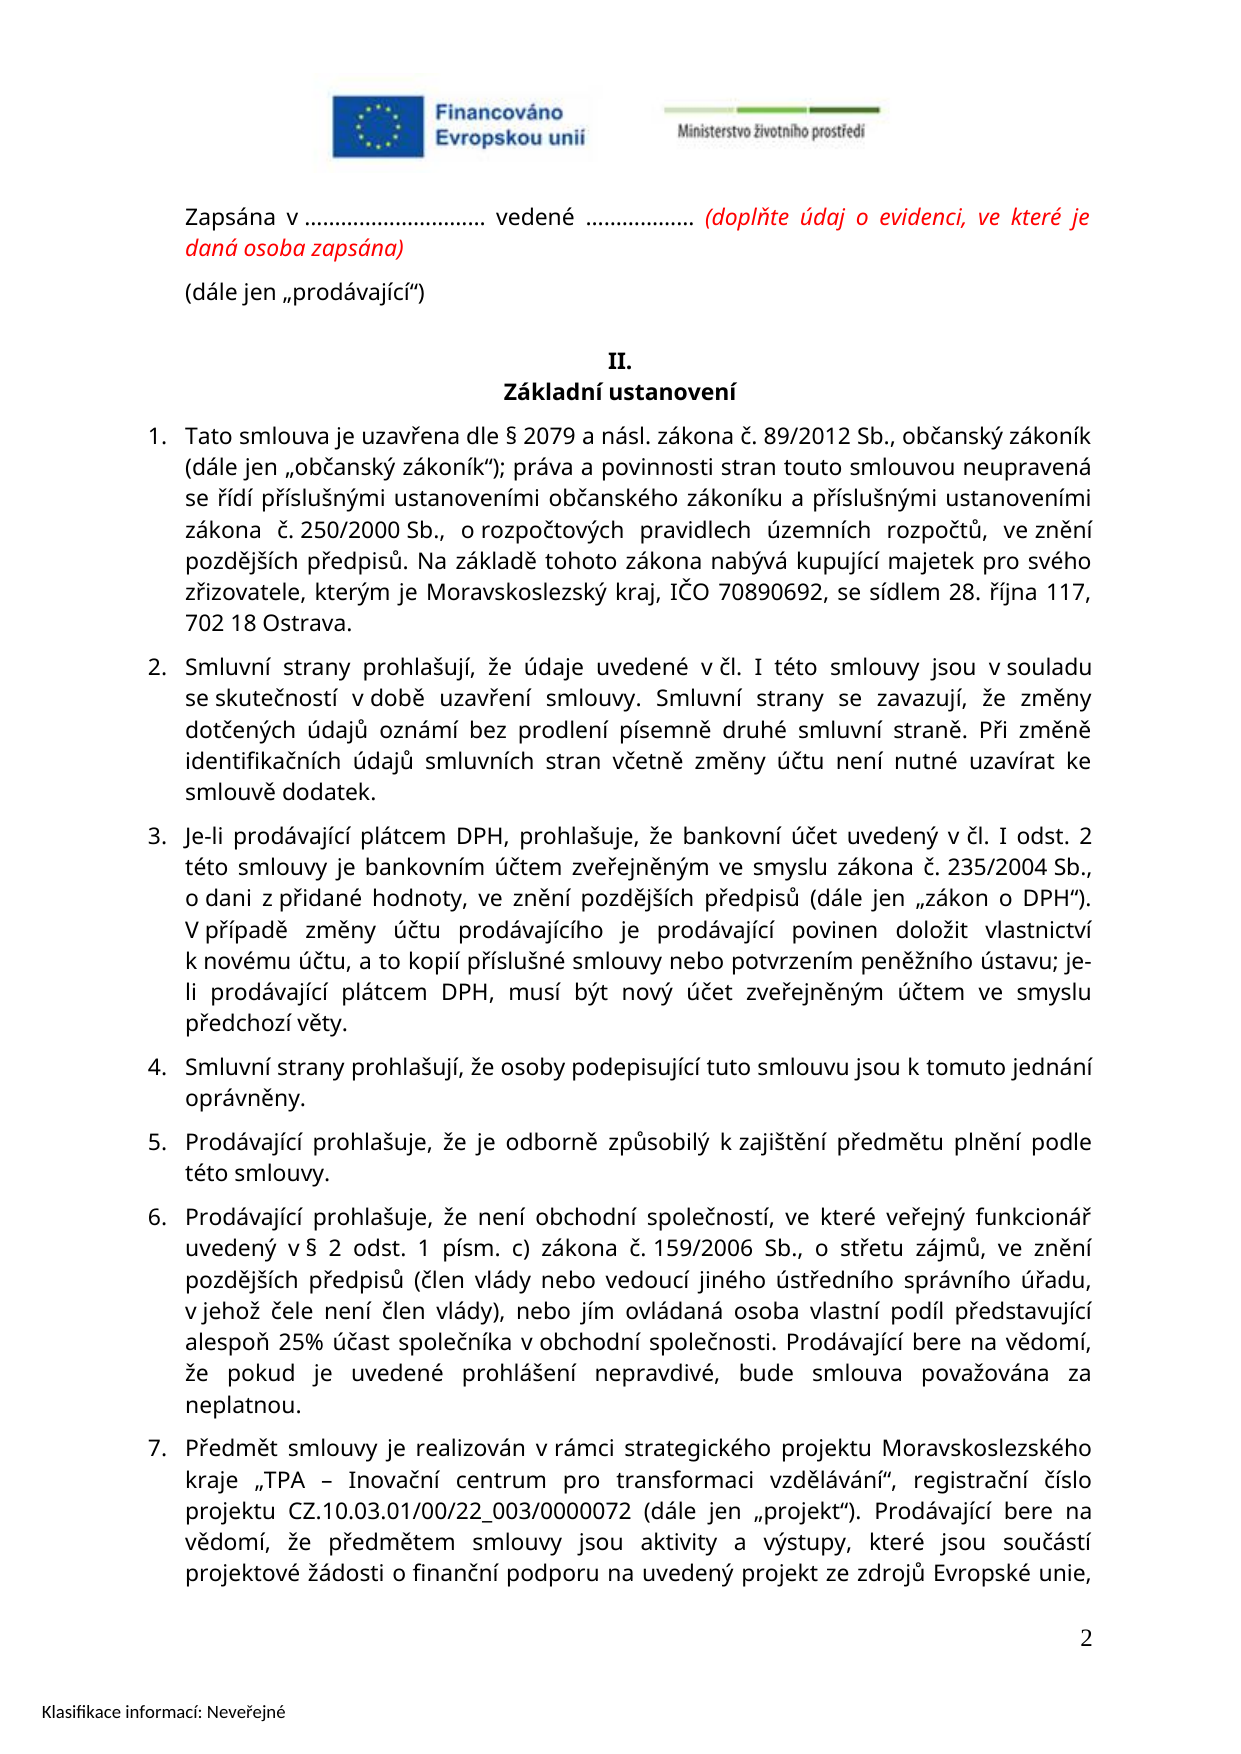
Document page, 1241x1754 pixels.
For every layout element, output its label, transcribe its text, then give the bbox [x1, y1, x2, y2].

list Smluvní strany prohlašují, že osoby podepisující tuto smlouvu jsou k tomuto jednání oprávněny. [148, 1051, 1092, 1113]
list Smluvní strany prohlašují, že údaje uvedené v čl. I této smlouvy jsou v souladu se skutečností v době uzavření smlouvy. Smluvní strany se zavazují, že změny dotčených údajů oznámí bez prodlení písemně druhé smluvní straně. Při změně identifikačních údajů smluvních stran včetně změny účtu není nutné uzavírat ke smlouvě dodatek. [148, 651, 1092, 807]
text II. Základní ustanovení [148, 345, 1092, 407]
picture [264, 73, 976, 173]
list Zapsána v ………………………… vedené ……………… (doplňte údaj o evidenci, ve které je daná osoba zapsána) [185, 201, 1092, 263]
list (dále jen „prodávající“) [185, 276, 1092, 307]
list Je-li prodávající plátcem DPH, prohlašuje, že bankovní účet uvedený v čl. I odst. 2 této smlouvy je bankovním účtem zveřejněným ve smyslu zákona č. 235/2004 Sb., o dani z přidané hodnoty, ve znění pozdějších předpisů (dále jen „zákon o DPH“). V případě změny účtu prodávajícího je prodávající povinen doložit vlastnictví k novému účtu, a to kopií příslušné smlouvy nebo potvrzením peněžního ústavu; je-li prodávající plátcem DPH, musí být nový účet zveřejněným účtem ve smyslu předchozí věty. [148, 820, 1092, 1038]
list Prodávající prohlašuje, že není obchodní společností, ve které veřejný funkcionář uvedený v § 2 odst. 1 písm. c) zákona č. 159/2006 Sb., o střetu zájmů, ve znění pozdějších předpisů (člen vlády nebo vedoucí jiného ústředního správního úřadu, v jehož čele není člen vlády), nebo jím ovládaná osoba vlastní podíl představující alespoň 25% účast společníka v obchodní společnosti. Prodávající bere na vědomí, že pokud je uvedené prohlášení nepravdivé, bude smlouva považována za neplatnou. [148, 1201, 1092, 1420]
list Tato smlouva je uzavřena dle § násl. zákona č. 89/2012 Sb., občanský zákoník (dále jen „občanský zákoník“); práva a povinnosti stran touto smlouvou neupravená se řídí příslušnými ustanoveními občanského zákoníku a příslušnými ustanoveními zákona č. 250/2000 Sb., o rozpočtových pravidlech územních rozpočtů, ve znění pozdějších předpisů. Na základě tohoto zákona nabývá kupující majetek pro svého zřizovatele, kterým je Moravskoslezský kraj, IČO 70890692, se sídlem 28. října 117, 702 18 Ostrava. [148, 420, 1092, 638]
list Prodávající prohlašuje, že je odborně způsobilý k zajištění předmětu plnění podle této smlouvy. [148, 1126, 1092, 1188]
